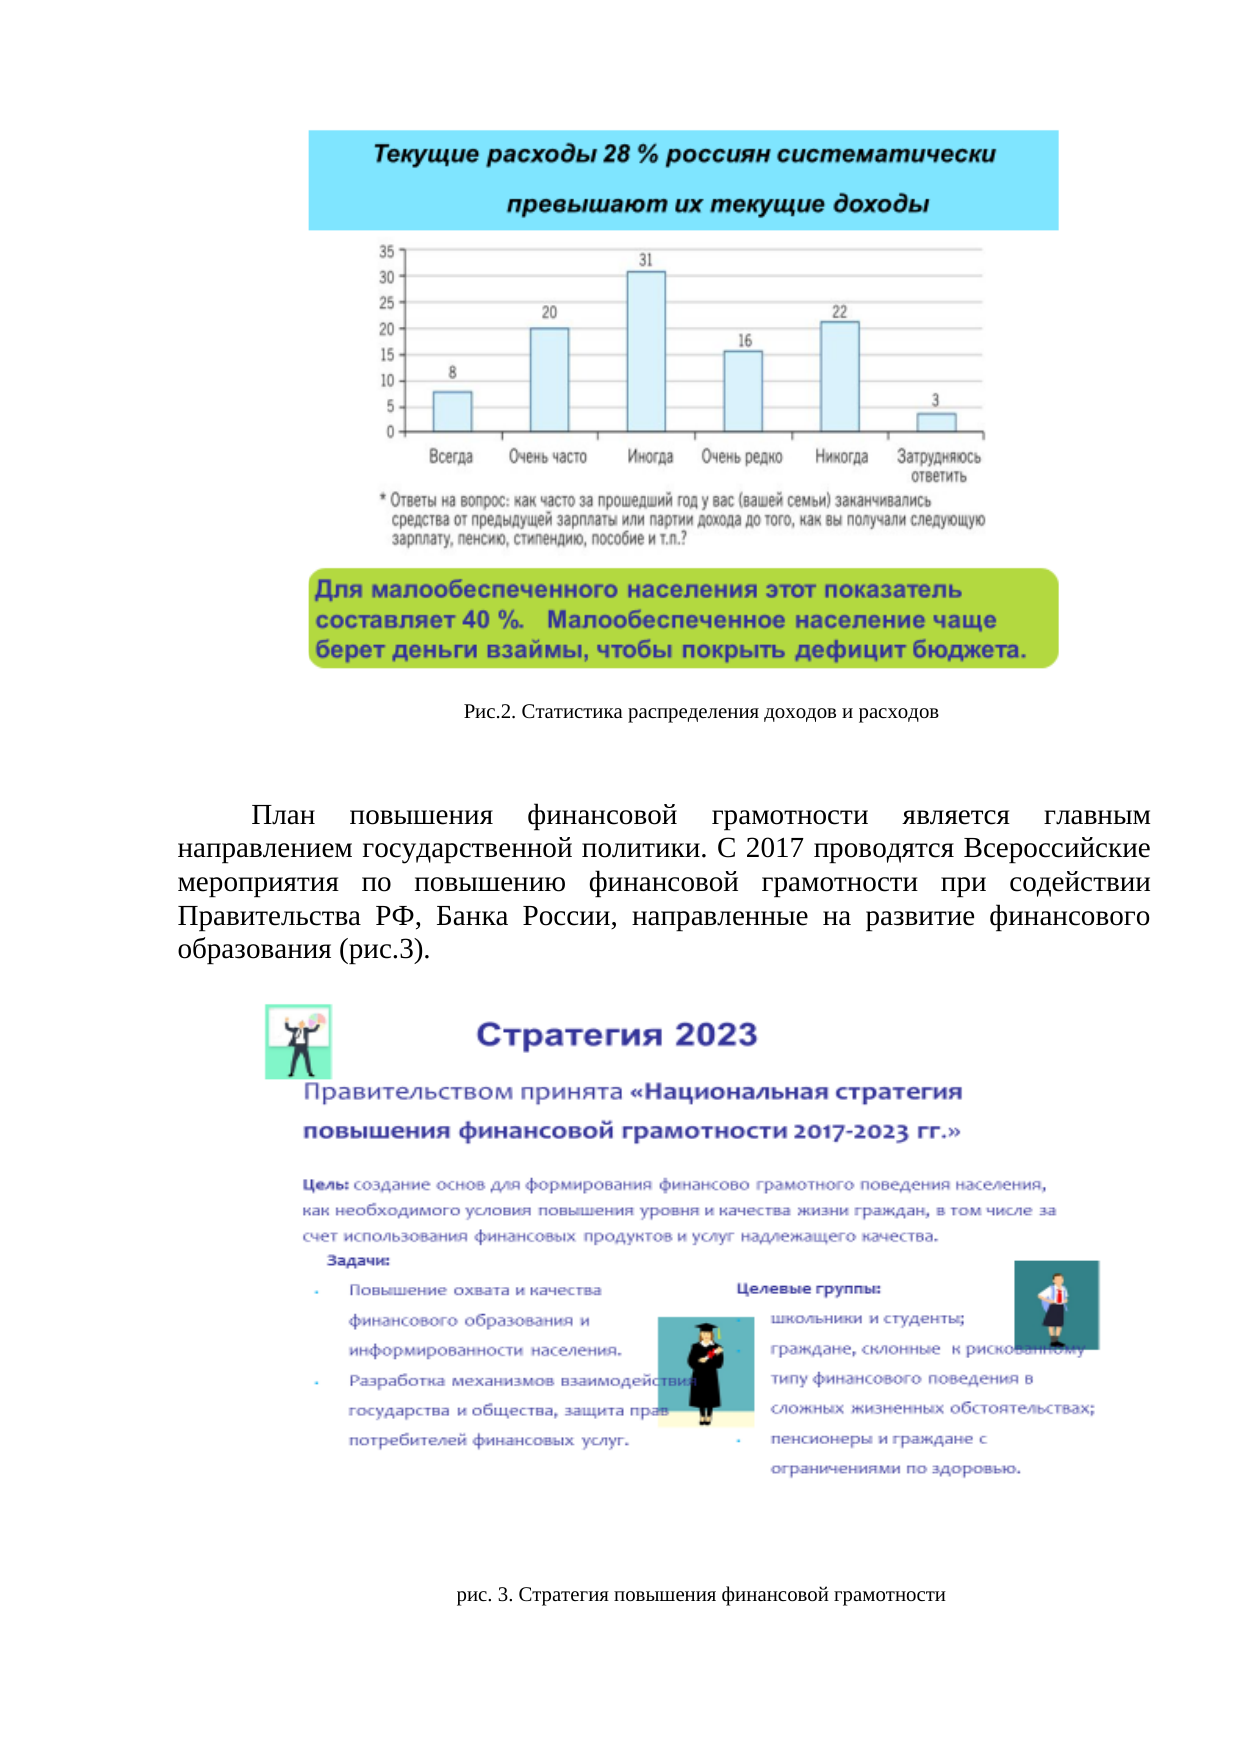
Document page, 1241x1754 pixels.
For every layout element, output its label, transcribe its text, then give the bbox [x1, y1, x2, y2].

text План повышения финансовой грамотности является главным направлением государственной политики. С 2017 проводятся Всероссийские мероприятия по повышению финансовой грамотности при содействии Правительства РФ, Банка России, направленные на развитие финансового образования (рис.3). [177, 797, 1152, 965]
text Рис.2. Статистика распределения доходов и расходов [177, 699, 1152, 723]
picture [251, 992, 1124, 1555]
text рис. 3. Стратегия повышения финансовой грамотности [177, 1582, 1152, 1606]
picture [308, 118, 1059, 681]
